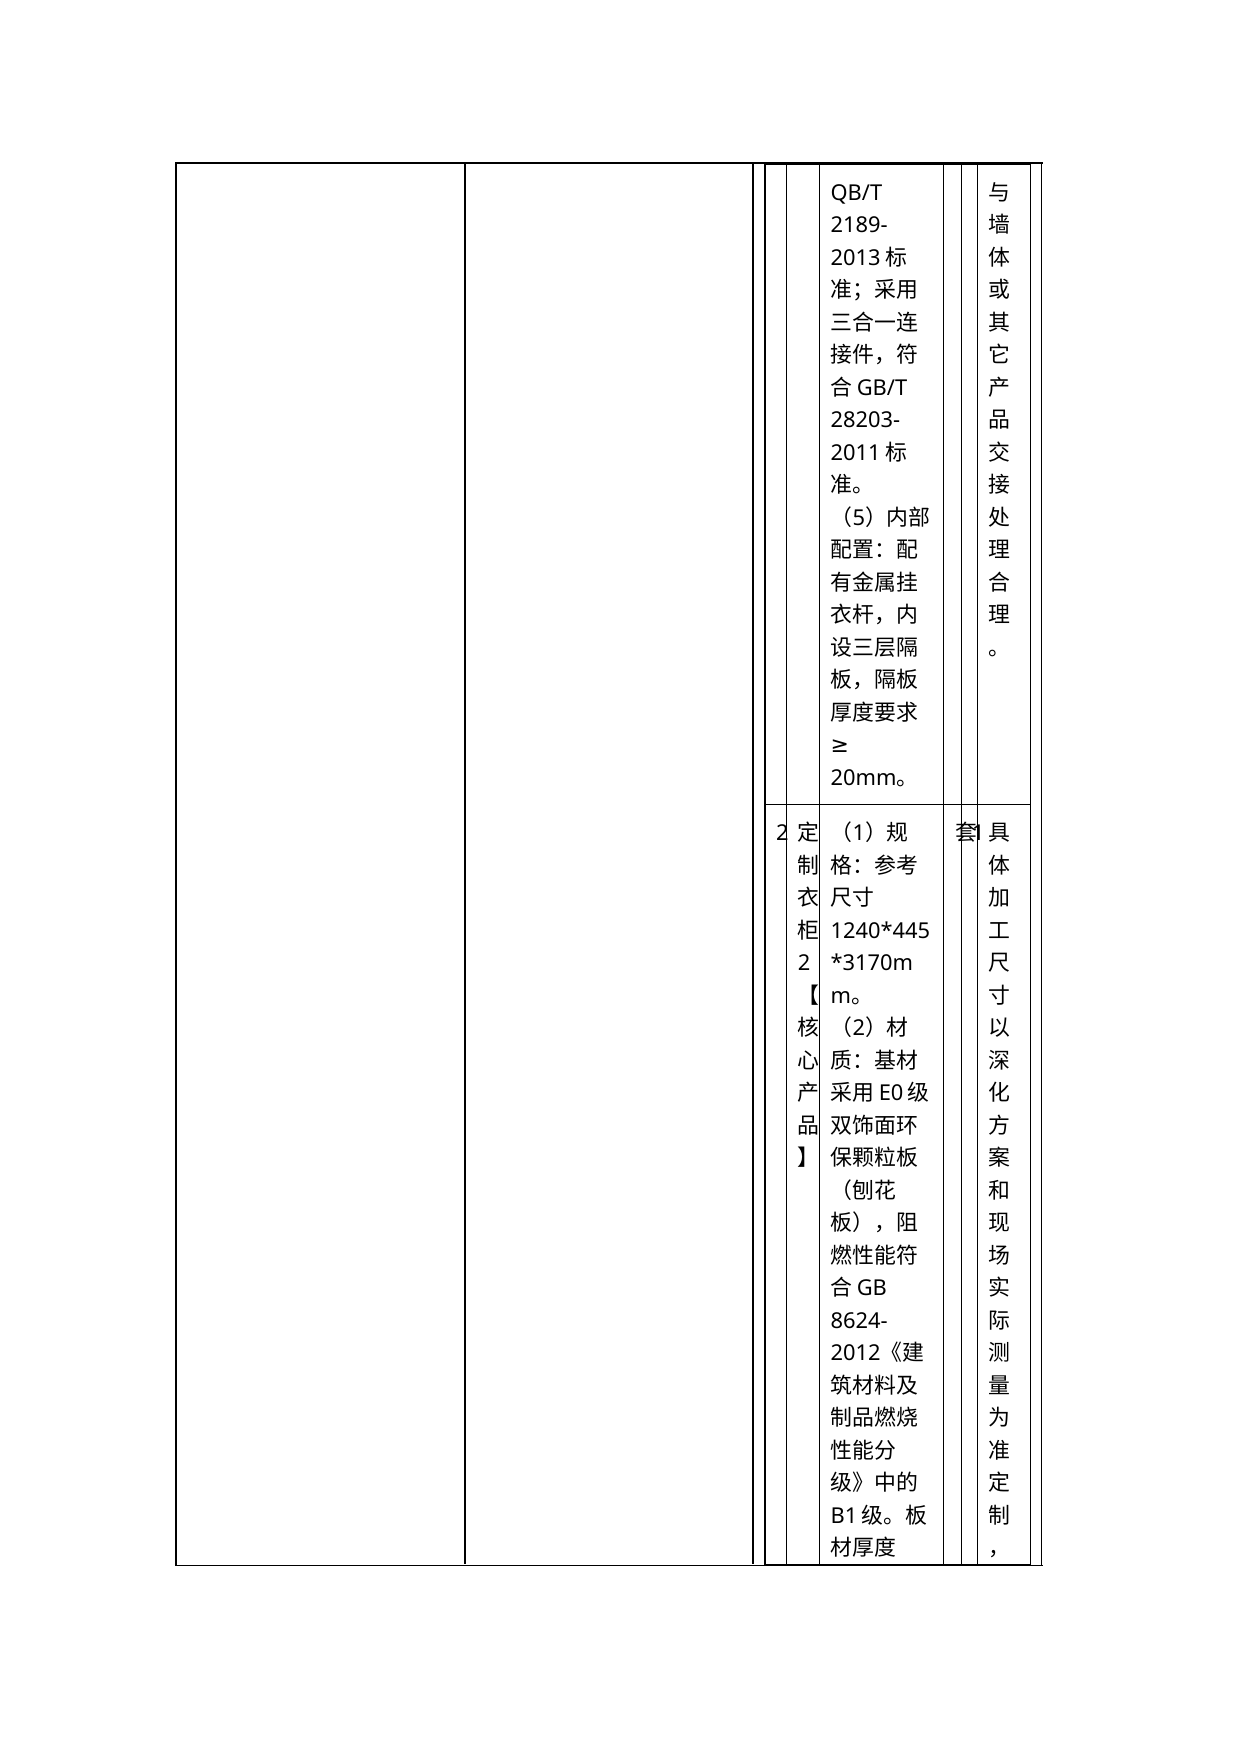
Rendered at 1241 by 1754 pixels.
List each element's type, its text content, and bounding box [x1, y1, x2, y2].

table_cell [766, 165, 786, 804]
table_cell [787, 805, 819, 1564]
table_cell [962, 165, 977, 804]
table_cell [978, 805, 1030, 1564]
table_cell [787, 165, 819, 804]
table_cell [820, 165, 943, 804]
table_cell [754, 164, 764, 1564]
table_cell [962, 828, 977, 1564]
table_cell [1031, 164, 1041, 1564]
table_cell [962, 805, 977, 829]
table_cell [466, 164, 752, 1564]
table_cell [978, 165, 1030, 804]
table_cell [820, 805, 943, 1564]
table_cell 1 [177, 164, 464, 1564]
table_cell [766, 805, 786, 1564]
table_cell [944, 165, 961, 804]
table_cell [944, 805, 961, 1564]
